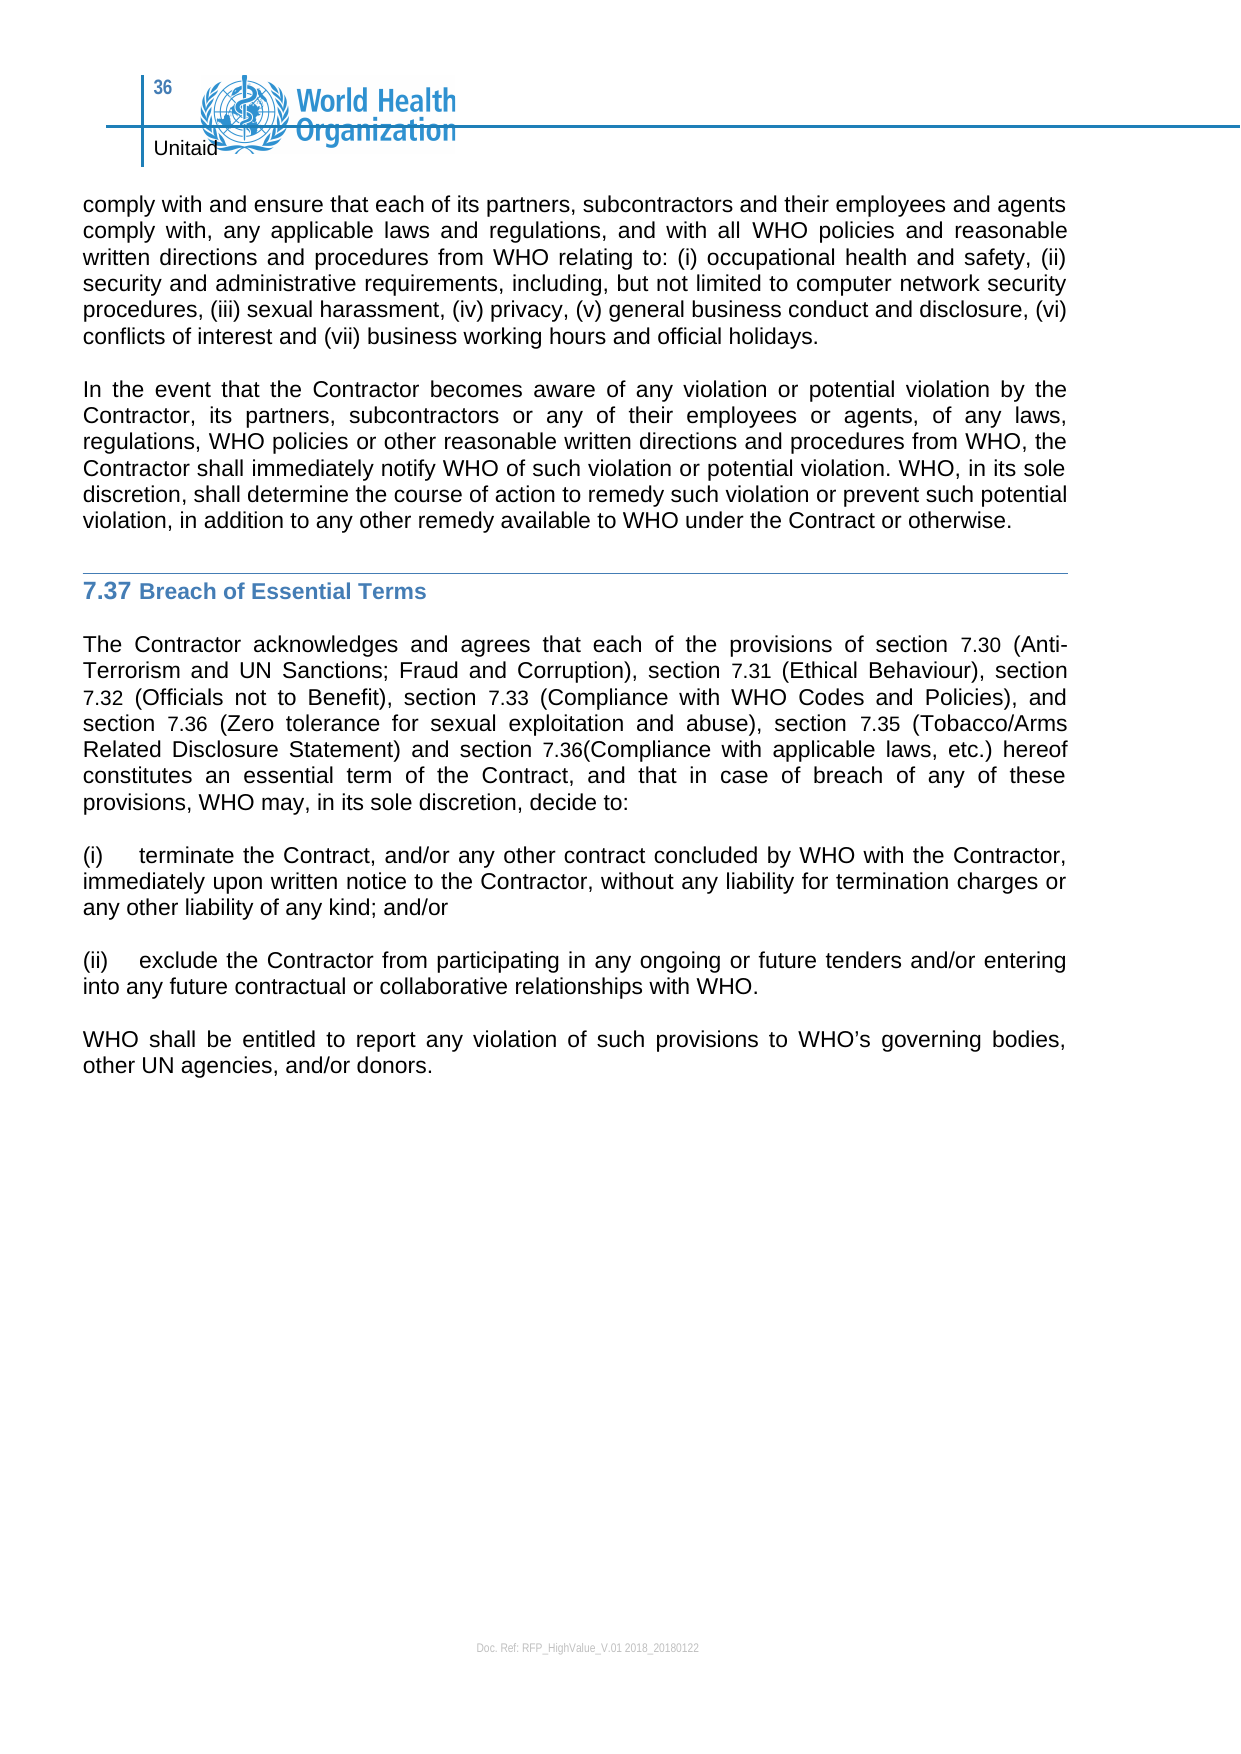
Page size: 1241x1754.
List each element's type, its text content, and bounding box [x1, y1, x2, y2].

text The Contractor acknowledges and agrees that each of the provisions of section 7.30 (Anti-Terrorism and UN Sanctions; Fraud and Corruption), section 7.31 (Ethical Behaviour), section 7.32 (Officials not to Benefit), section 7.33 (Compliance with WHO Codes and Policies), and section 7.36 (Zero tolerance for sexual exploitation and abuse), section 7.35 (Tobacco/Arms Related Disclosure Statement) and section 7.36(Compliance with applicable laws, etc.) hereof constitutes an essential term of the Contract, and that in case of breach of any of these provisions, WHO may, in its sole discretion, decide to: [83, 631, 1068, 815]
subtitle Breach of Essential Terms [83, 574, 1068, 604]
picture [200, 128, 456, 154]
text In the event that the Contractor becomes aware of any violation or potential violation by the Contractor, its partners, subcontractors or any of their employees or agents, of any laws, regulations, WHO policies or other reasonable written directions and procedures from WHO, the Contractor shall immediately notify WHO of such violation or potential violation. WHO, in its sole discretion, shall determine the course of action to remedy such violation or prevent such potential violation, in addition to any other remedy available to WHO under the Contract or otherwise. [83, 376, 1068, 534]
picture [200, 75, 456, 125]
text (ii) exclude the Contractor from participating in any ongoing or future tenders and/or entering into any future contractual or collaborative relationships with WHO. [83, 947, 1068, 1000]
text (i) terminate the Contract, and/or any other contract concluded by WHO with the Contractor, immediately upon written notice to the Contractor, without any liability for termination charges or any other liability of any kind; and/or [83, 842, 1068, 921]
text WHO shall be entitled to report any violation of such provisions to WHO’s governing bodies, other UN agencies, and/or donors. [83, 1026, 1068, 1079]
